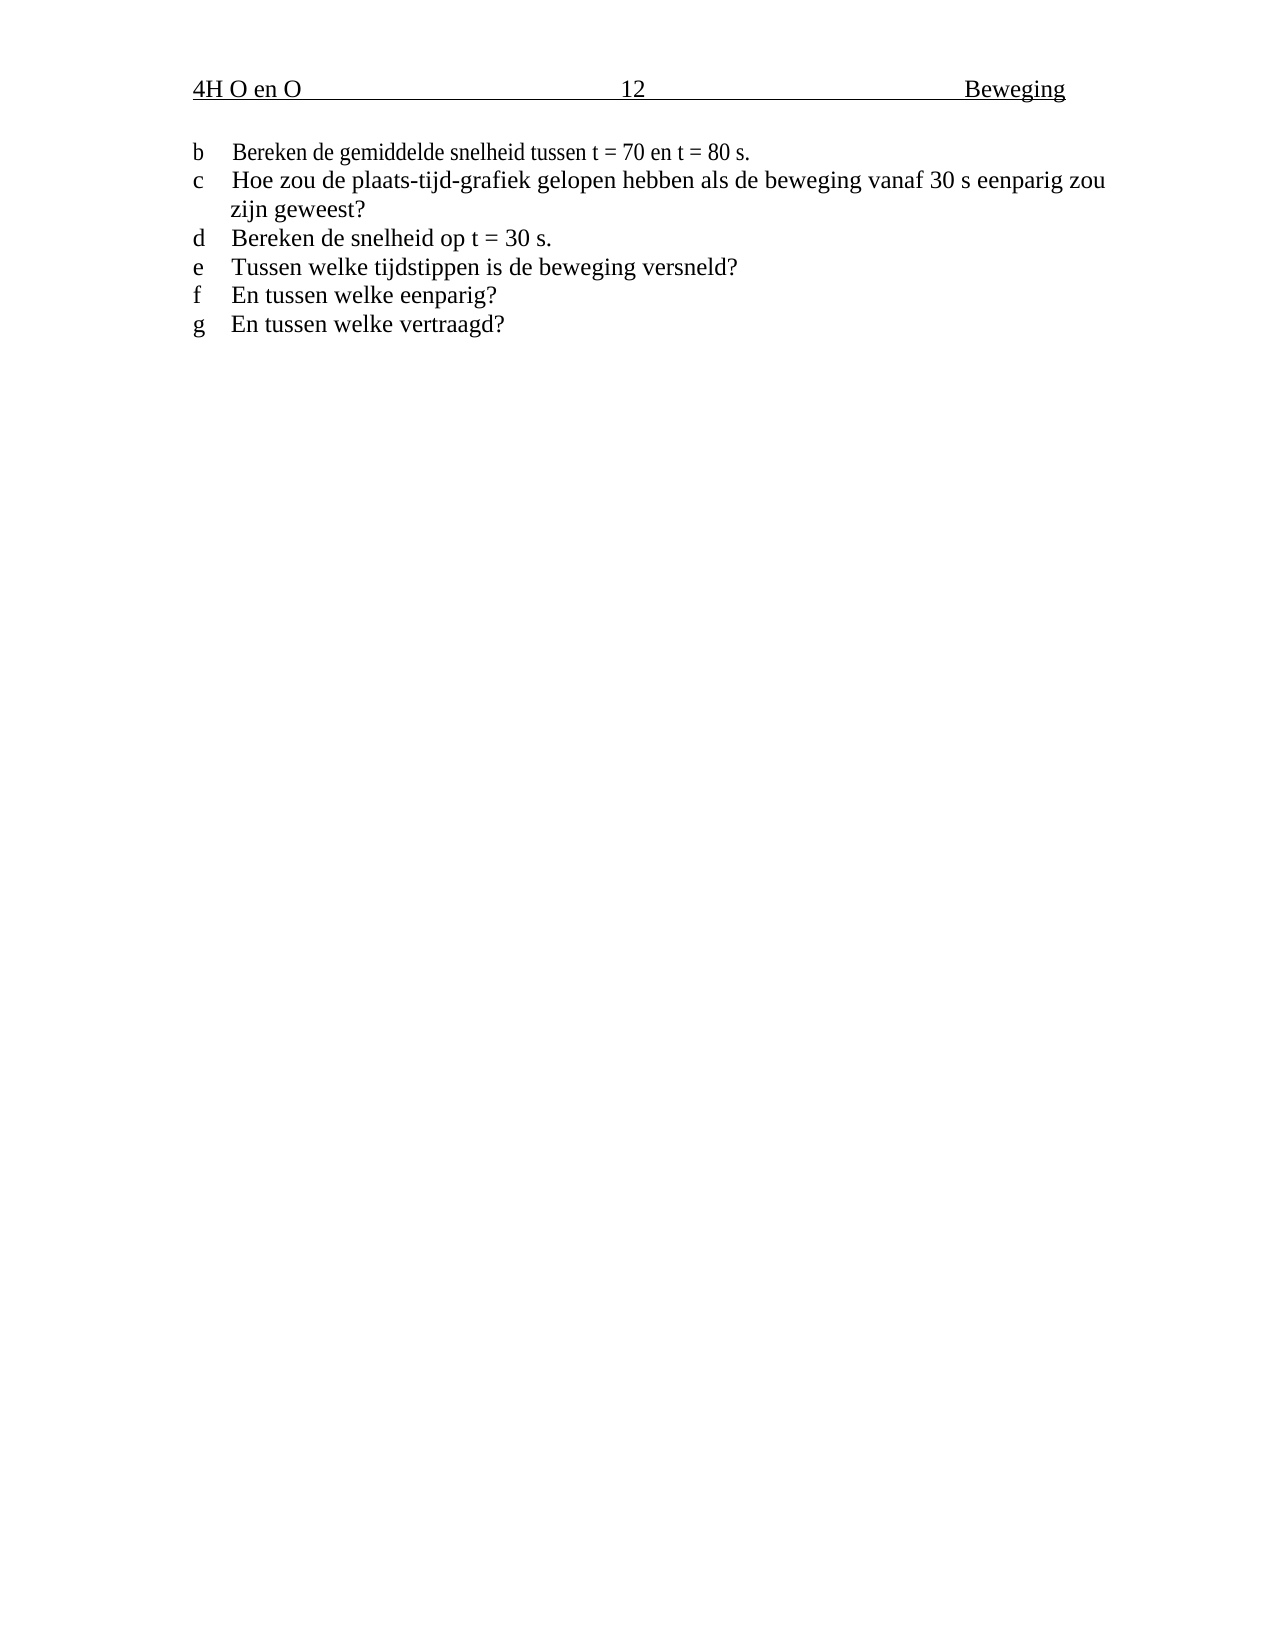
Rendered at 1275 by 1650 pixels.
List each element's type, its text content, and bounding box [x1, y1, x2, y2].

text f En tussen welke eenparig? [193, 280, 1191, 309]
text b Bereken de gemiddelde snelheid tussen t = 70 en t = 80 s. [193, 137, 1191, 165]
text c Hoe zou de plaats-tijd-grafiek gelopen hebben als de beweging vanaf 30 s eenparig zou [193, 165, 1251, 194]
text e Tussen welke tijdstippen is de beweging versneld? [193, 252, 1191, 280]
text g En tussen welke vertraagd? [193, 309, 1191, 338]
text zijn geweest? [230, 194, 1191, 223]
text d Bereken de snelheid op t = 30 s. [193, 223, 1191, 252]
